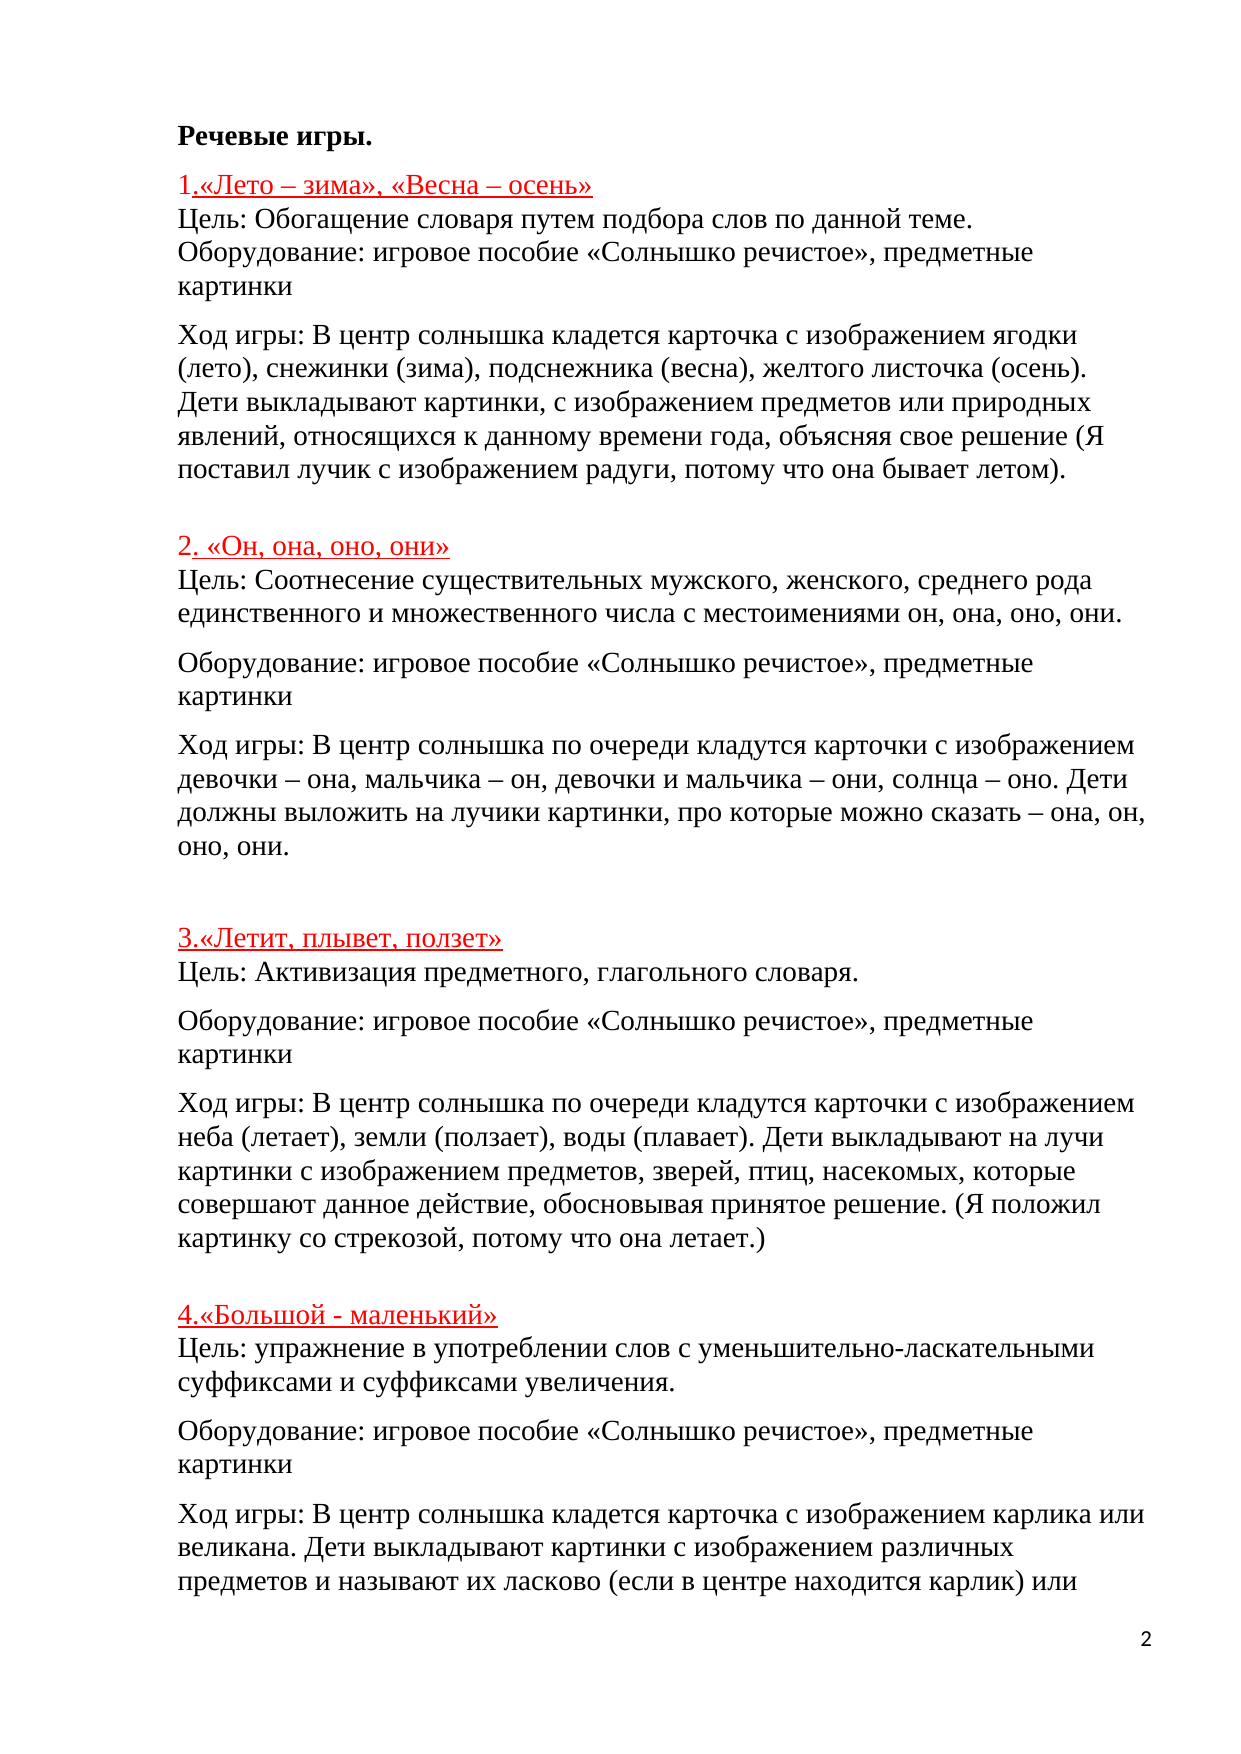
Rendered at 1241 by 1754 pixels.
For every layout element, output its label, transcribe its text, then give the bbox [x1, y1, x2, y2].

text 2. «Он, она, оно, они» Цель: Соотнесение существительных мужского, женского, среднего рода единственного и множественного числа с местоимениями он, она, оно, они. [177, 528, 1152, 629]
text 1.«Лето – зима», «Весна – осень» Цель: Обогащение словаря путем подбора слов по данной теме. Оборудование: игровое пособие «Солнышко речистое», предметные картинки [177, 167, 1152, 301]
text 3.«Летит, плывет, ползет» Цель: Активизация предметного, глагольного словаря. [177, 920, 1152, 987]
text Ход игры: В центр солнышка кладется карточка с изображением ягодки (лето), снежинки (зима), подснежника (весна), желтого листочка (осень). Дети выкладывают картинки, с изображением предметов или природных явлений, относящихся к данному времени года, объясняя свое решение (Я поставил лучик с изображением радуги, потому что она бывает летом). [177, 317, 1152, 513]
text Оборудование: игровое пособие «Солнышко речистое», предметные картинки [177, 1003, 1152, 1070]
text Оборудование: игровое пособие «Солнышко речистое», предметные картинки [177, 1413, 1152, 1480]
text Ход игры: В центр солнышка по очереди кладутся карточки с изображением девочки – она, мальчика – он, девочки и мальчика – они, солнца – оно. Дети должны выложить на лучики картинки, про которые можно сказать – она, он, оно, они. [177, 727, 1152, 862]
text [177, 1496, 1152, 1596]
text Ход игры: В центр солнышка по очереди кладутся карточки с изображением неба (летает), земли (ползает), воды (плавает). Дети выкладывают на лучи картинки с изображением предметов, зверей, птиц, насекомых, которые совершают данное действие, обосновывая принятое решение. (Я положил картинку со стрекозой, потому что она летает.) [177, 1086, 1152, 1281]
text Оборудование: игровое пособие «Солнышко речистое», предметные картинки [177, 645, 1152, 712]
text Речевые игры. [177, 118, 1152, 152]
text 4.«Большой - маленький» Цель: упражнение в употреблении слов с уменьшительно-ласкательными суффиксами и суффиксами увеличения. [177, 1297, 1152, 1397]
